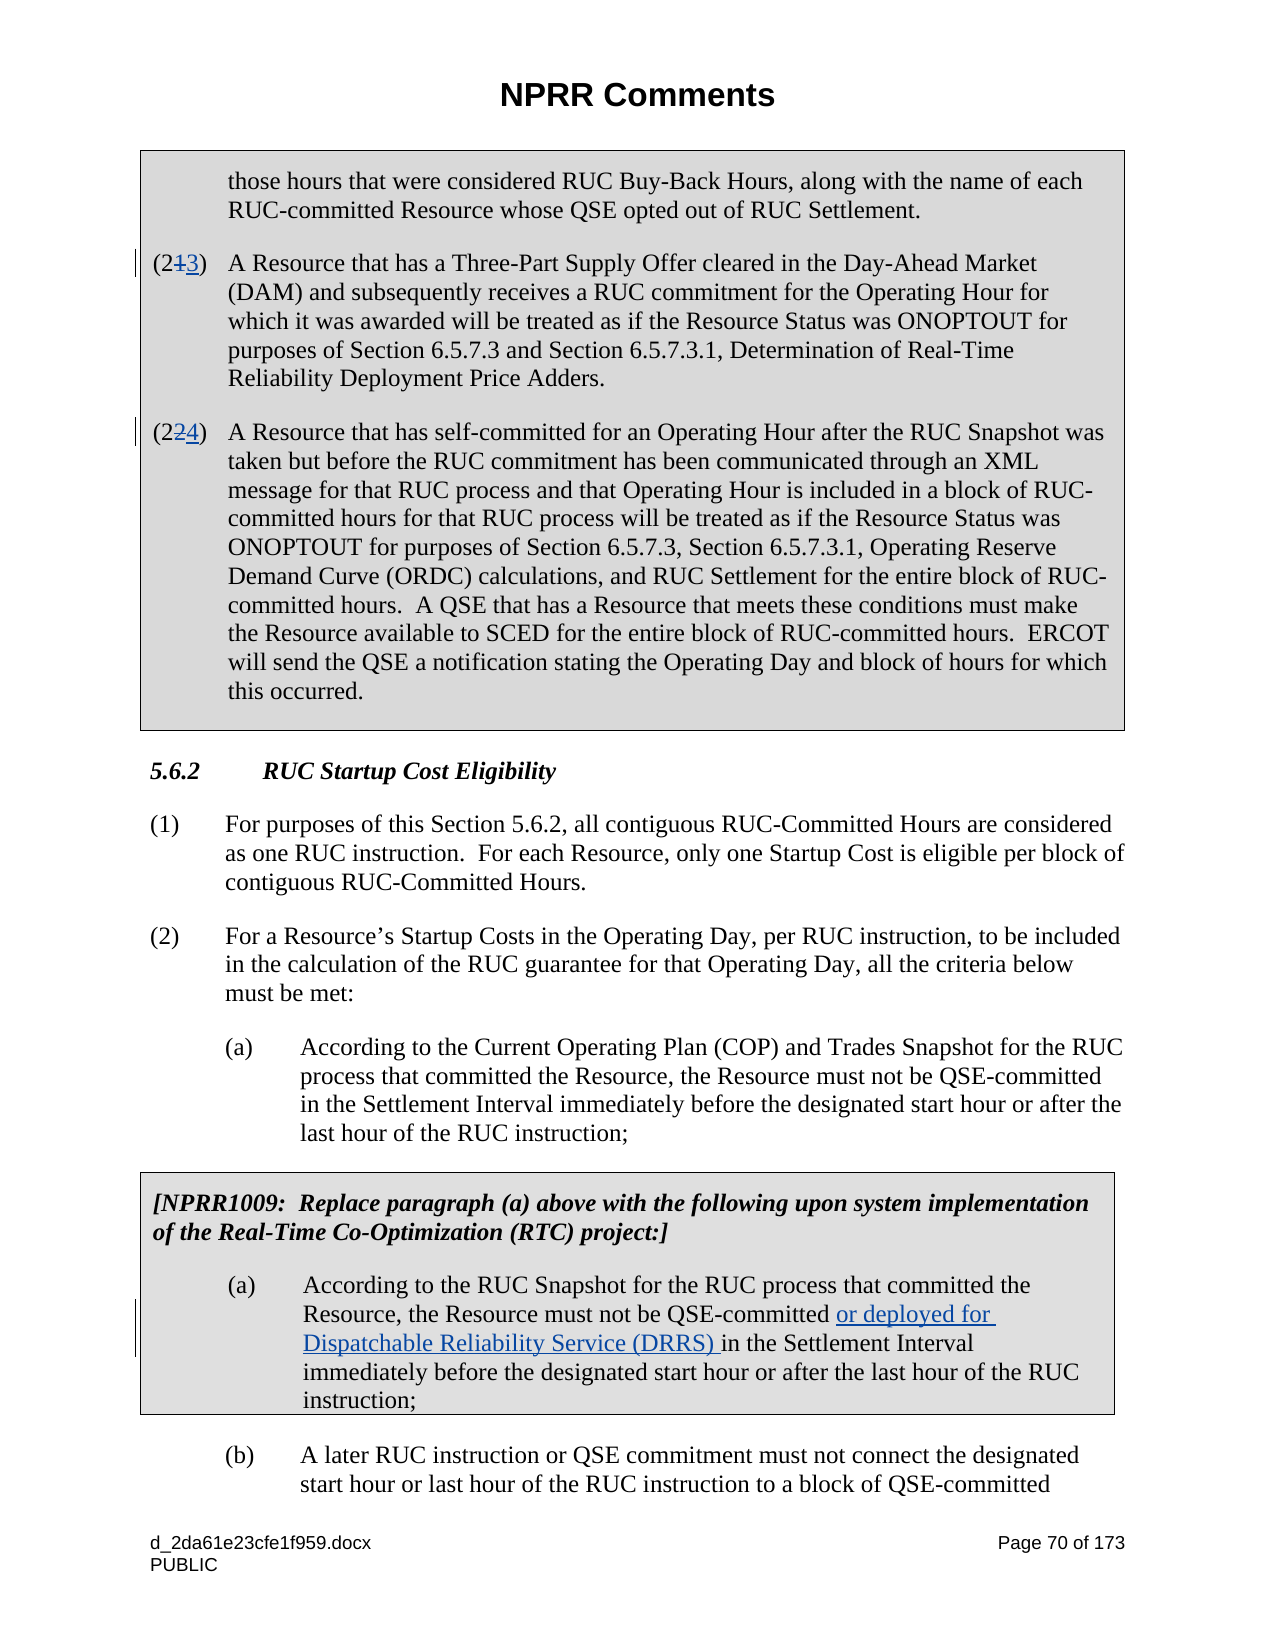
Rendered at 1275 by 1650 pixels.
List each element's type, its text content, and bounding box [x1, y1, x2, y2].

text (2) For a Resource’s Startup Costs in the Operating Day, per RUC instruction, to be included in the calculation of the RUC guarantee for that Operating Day, all the criteria below must be met: [150, 921, 1125, 1007]
text (1) For purposes of this Section 5.6.2, all contiguous RUC-Committed Hours are considered as one RUC instruction. For each Resource, only one Startup Cost is eligible per block of contiguous RUC-Committed Hours. [150, 809, 1125, 896]
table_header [141, 151, 1124, 730]
text 5.6.2 RUC Startup Cost Eligibility [150, 756, 1125, 784]
table_header [NPRR1009: Replace paragraph (a) above with the following upon system implementation of the Real-Time Co-Optimization (RTC) project:] (a) According to the RUC Snapshot for the RUC process that committed the Resource, the Resource must not be QSE-committed in the Settlement Interval immediately before the designated start hour or after the last hour of the RUC instruction; [141, 1173, 1114, 1414]
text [225, 1440, 1125, 1498]
text (a) According to the Current Operating Plan (COP) and Trades Snapshot for the RUC process that committed the Resource, the Resource must not be QSE-committed in the Settlement Interval immediately before the designated start hour or after the last hour of the RUC instruction; [225, 1032, 1125, 1147]
